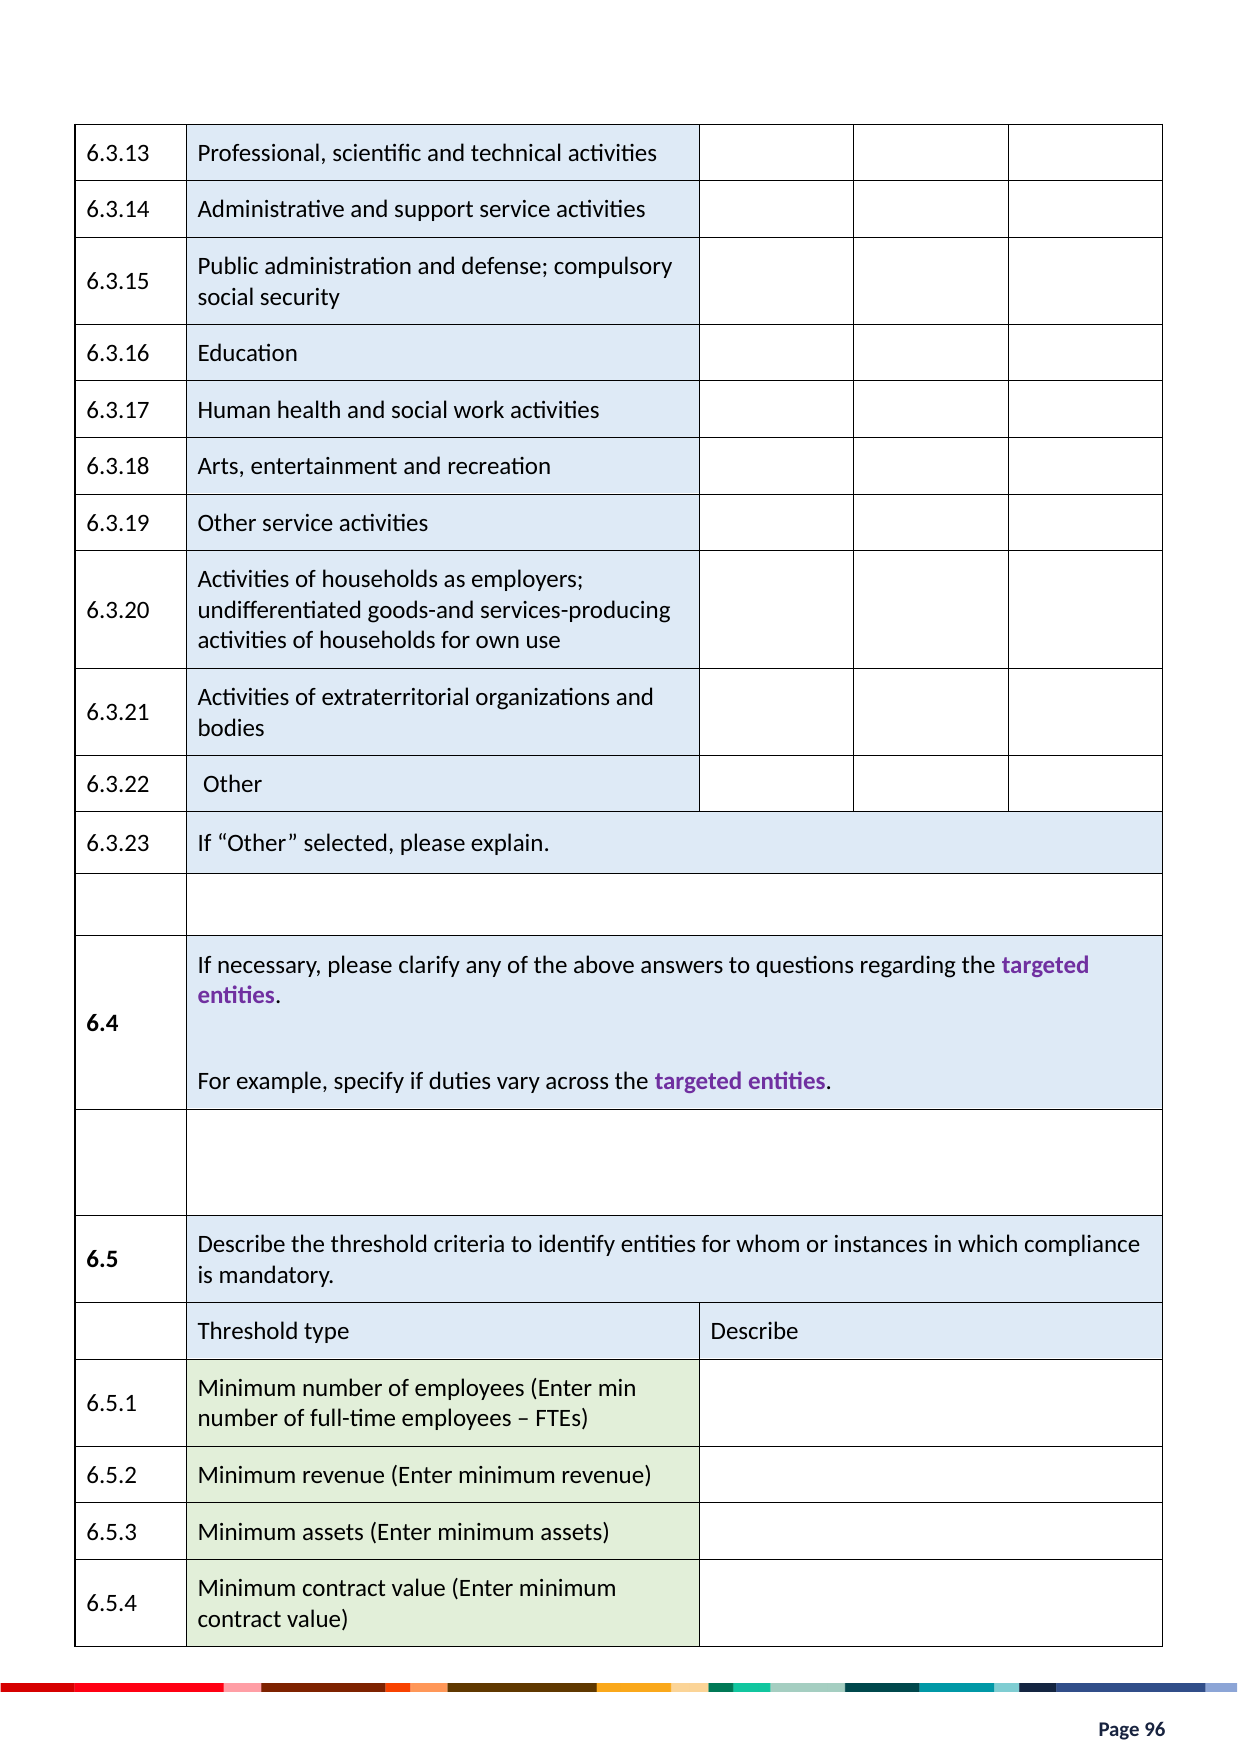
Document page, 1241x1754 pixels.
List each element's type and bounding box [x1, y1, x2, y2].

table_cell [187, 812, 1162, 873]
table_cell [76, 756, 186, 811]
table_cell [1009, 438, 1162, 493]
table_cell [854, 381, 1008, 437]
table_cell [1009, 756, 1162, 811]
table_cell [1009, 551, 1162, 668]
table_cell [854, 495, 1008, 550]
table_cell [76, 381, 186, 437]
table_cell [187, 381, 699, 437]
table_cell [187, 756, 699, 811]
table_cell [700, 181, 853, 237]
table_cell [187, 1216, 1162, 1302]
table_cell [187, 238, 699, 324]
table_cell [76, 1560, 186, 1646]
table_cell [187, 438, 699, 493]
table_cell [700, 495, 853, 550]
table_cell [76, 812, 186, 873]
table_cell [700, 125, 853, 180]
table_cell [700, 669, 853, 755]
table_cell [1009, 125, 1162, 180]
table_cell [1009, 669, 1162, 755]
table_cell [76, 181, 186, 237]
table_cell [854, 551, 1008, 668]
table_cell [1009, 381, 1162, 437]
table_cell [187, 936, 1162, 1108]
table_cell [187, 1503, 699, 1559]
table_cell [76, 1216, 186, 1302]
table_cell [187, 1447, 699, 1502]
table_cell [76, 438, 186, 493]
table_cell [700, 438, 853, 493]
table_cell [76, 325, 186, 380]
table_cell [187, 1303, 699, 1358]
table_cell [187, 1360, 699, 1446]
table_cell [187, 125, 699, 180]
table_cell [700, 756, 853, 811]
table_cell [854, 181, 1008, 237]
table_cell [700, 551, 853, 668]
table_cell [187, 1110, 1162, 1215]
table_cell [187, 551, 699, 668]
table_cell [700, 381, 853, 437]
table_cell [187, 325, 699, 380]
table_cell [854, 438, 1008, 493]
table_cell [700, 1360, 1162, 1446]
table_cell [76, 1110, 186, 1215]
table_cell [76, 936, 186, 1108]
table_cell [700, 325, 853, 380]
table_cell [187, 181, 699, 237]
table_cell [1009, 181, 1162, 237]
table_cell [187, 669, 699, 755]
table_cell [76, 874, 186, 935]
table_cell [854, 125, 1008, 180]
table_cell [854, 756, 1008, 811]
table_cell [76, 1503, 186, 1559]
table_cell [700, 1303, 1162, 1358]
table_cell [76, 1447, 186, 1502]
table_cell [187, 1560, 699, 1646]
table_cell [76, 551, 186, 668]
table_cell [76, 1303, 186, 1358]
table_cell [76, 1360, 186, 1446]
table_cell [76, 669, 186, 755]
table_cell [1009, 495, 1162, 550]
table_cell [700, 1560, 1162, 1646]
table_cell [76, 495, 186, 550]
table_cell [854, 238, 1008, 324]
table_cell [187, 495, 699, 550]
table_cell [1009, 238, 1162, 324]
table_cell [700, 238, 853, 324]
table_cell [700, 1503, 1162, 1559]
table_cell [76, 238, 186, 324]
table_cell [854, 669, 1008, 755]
picture [0, 1683, 1236, 1692]
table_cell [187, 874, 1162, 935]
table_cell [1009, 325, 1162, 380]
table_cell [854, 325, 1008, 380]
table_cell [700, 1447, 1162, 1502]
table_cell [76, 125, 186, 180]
